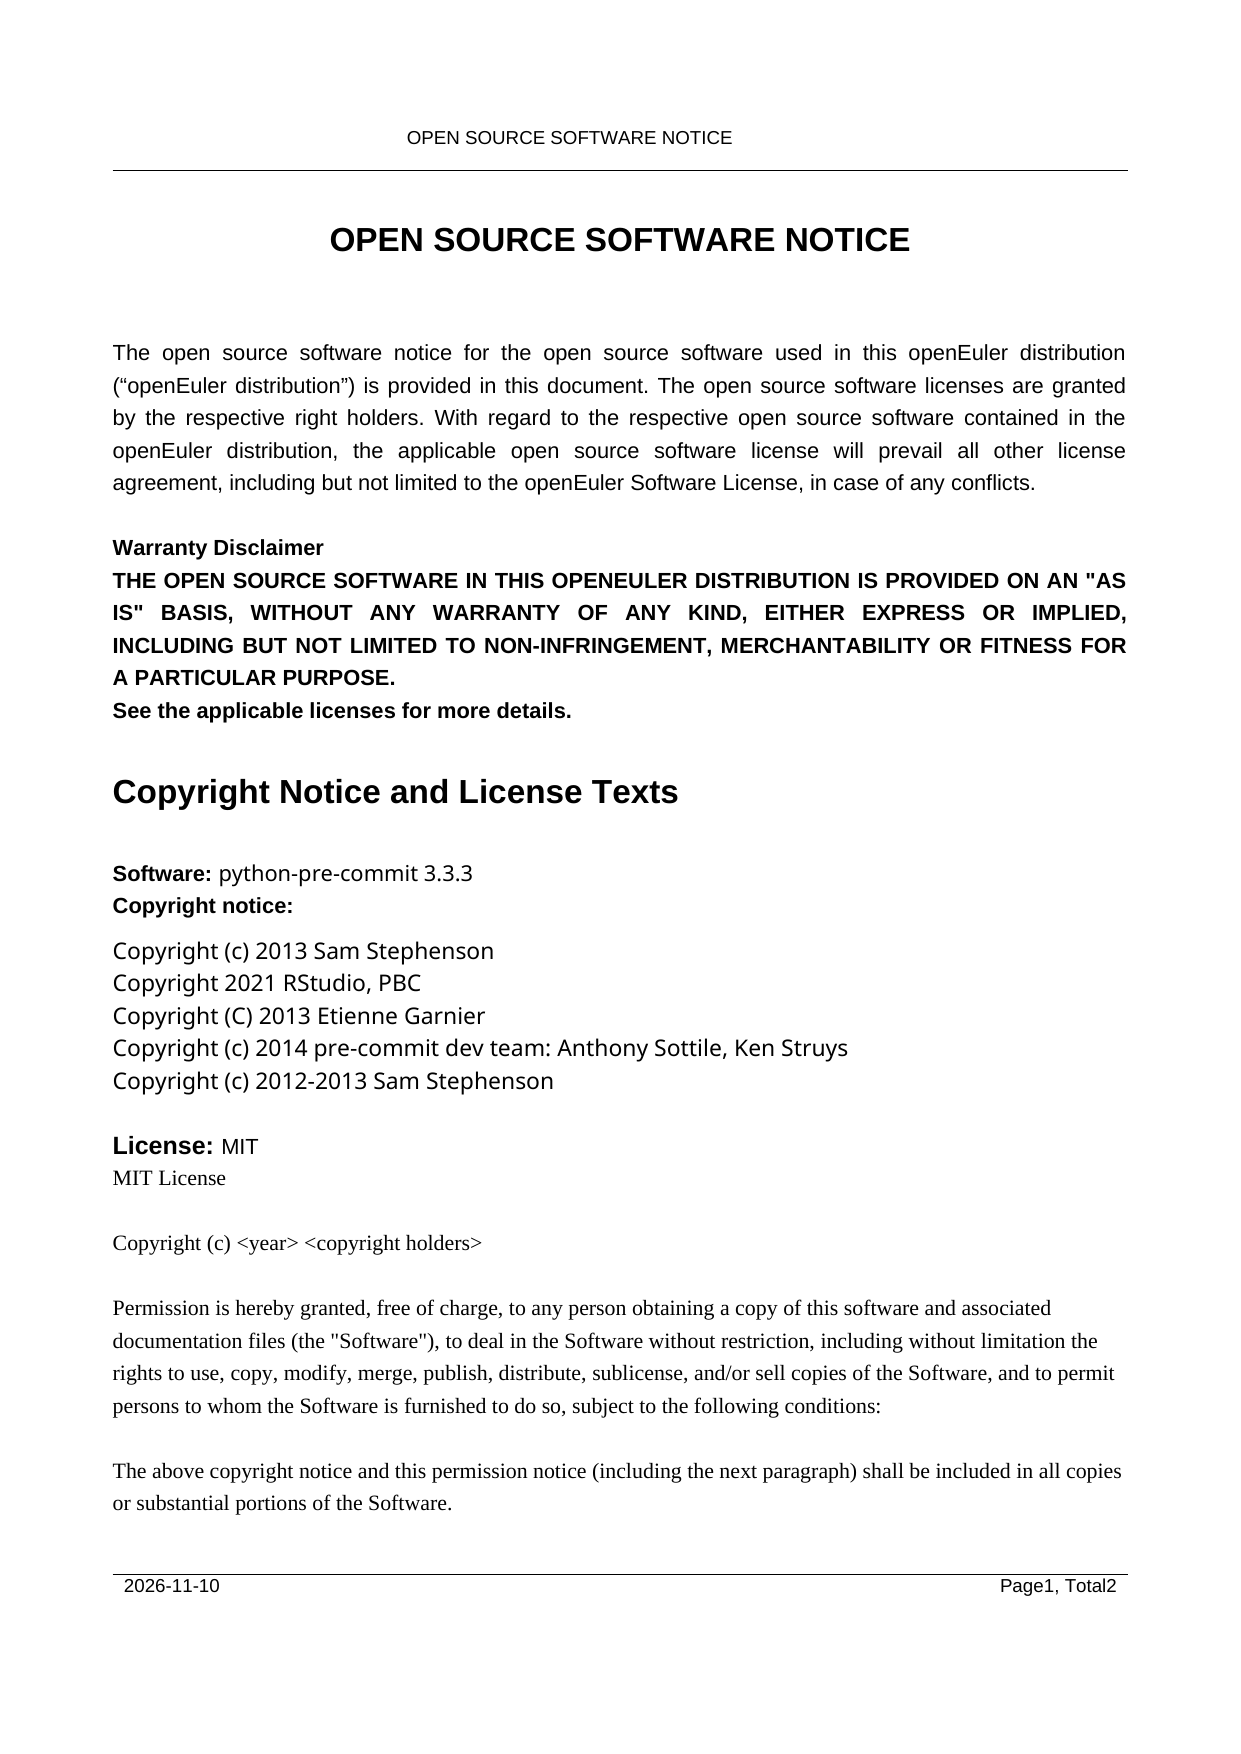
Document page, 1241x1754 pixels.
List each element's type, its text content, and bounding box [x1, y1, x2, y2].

text Warranty Disclaimer [112, 531, 1128, 564]
text Copyright Notice and License Texts [112, 759, 1128, 824]
title Software: python-pre-commit 3.3.3 [112, 856, 1128, 889]
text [112, 1161, 1128, 1519]
text OPEN SOURCE SOFTWARE NOTICE [112, 206, 1128, 271]
text Copyright (c) 2013 Sam Stephenson Copyright 2021 RStudio, PBC Copyright (C) 2013 Etienne Garnier Copyright (c) 2014 pre-commit dev team: Anthony Sottile, Ken Struys Copyright (c) 2012-2013 Sam Stephenson [112, 934, 1128, 1129]
text Copyright notice: [112, 889, 1128, 921]
text THE OPEN SOURCE SOFTWARE IN THIS OPENEULER DISTRIBUTION IS PROVIDED ON AN "AS IS" BASIS, WITHOUT ANY WARRANTY OF ANY KIND, EITHER EXPRESS OR IMPLIED, INCLUDING BUT NOT LIMITED TO NON-INFRINGEMENT, MERCHANTABILITY OR FITNESS FOR A PARTICULAR PURPOSE. See the applicable licenses for more details. [112, 564, 1128, 726]
text License: MIT [112, 1129, 1128, 1161]
text The open source software notice for the open source software used in this openEuler distribution (“openEuler distribution”) is provided in this document. The open source software licenses are granted by the respective right holders. With regard to the respective open source software contained in the openEuler distribution, the applicable open source software license will prevail all other license agreement, including but not limited to the openEuler Software License, in case of any conflicts. [112, 336, 1128, 499]
